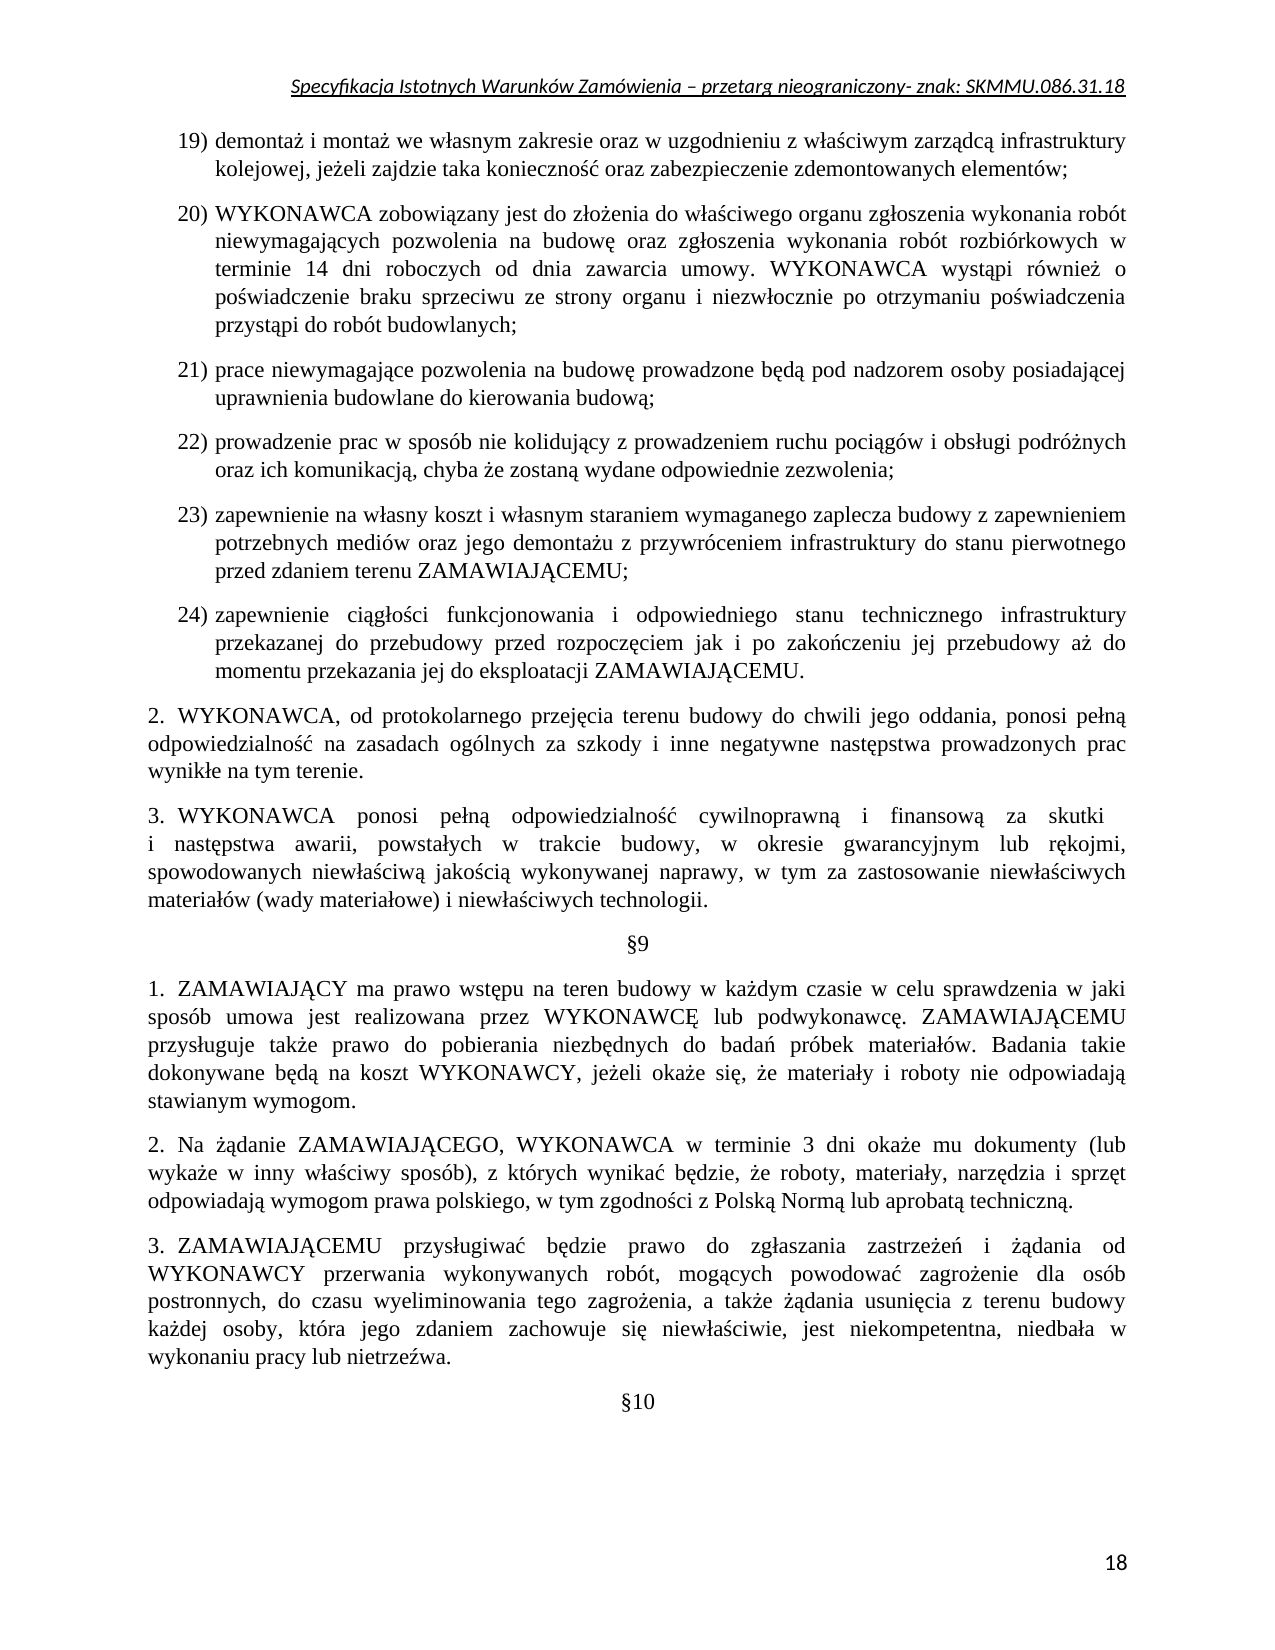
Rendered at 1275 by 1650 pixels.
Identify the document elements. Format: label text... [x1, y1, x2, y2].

list ZAMAWIAJĄCEMU przysługiwać będzie prawo do zgłaszania zastrzeżeń i żądania od WYKONAWCY przerwania wykonywanych robót, mogących powodować zagrożenie dla osób postronnych, do czasu wyeliminowania tego zagrożenia, a także żądania usunięcia z terenu budowy każdej osoby, która jego zdaniem zachowuje się niewłaściwie, jest niekompetentna, niedbała w wykonaniu pracy lub nietrzeźwa. [148, 1232, 1127, 1370]
list WYKONAWCA, od protokolarnego przejęcia terenu budowy do chwili jego oddania, ponosi pełną odpowiedzialność na zasadach ogólnych za szkody i inne negatywne następstwa prowadzonych prac wynikłe na tym terenie. [148, 702, 1127, 784]
list WYKONAWCA ponosi pełną odpowiedzialność cywilnoprawną i finansową za skutki i następstwa awarii, powstałych w trakcie budowy, w okresie gwarancyjnym lub rękojmi, spowodowanych niewłaściwą jakością wykonywanej naprawy, w tym za zastosowanie niewłaściwych materiałów (wady materiałowe) i niewłaściwych technologii. [148, 802, 1127, 912]
text §10 [148, 1388, 1127, 1414]
list WYKONAWCA zobowiązany jest do złożenia do właściwego organu zgłoszenia wykonania robót niewymagających pozwolenia na budowę oraz zgłoszenia wykonania robót rozbiórkowych w terminie 14 dni roboczych od dnia zawarcia umowy. WYKONAWCA wystąpi również o poświadczenie braku sprzeciwu ze strony organu i niezwłocznie po otrzymaniu poświadczenia przystąpi do robót budowlanych; [177, 200, 1127, 338]
text §9 [148, 931, 1127, 957]
list demontaż i montaż we własnym zakresie oraz w uzgodnieniu z właściwym zarządcą infrastruktury kolejowej, jeżeli zajdzie taka konieczność oraz zabezpieczenie zdemontowanych elementów; [177, 127, 1127, 181]
list Na żądanie ZAMAWIAJĄCEGO, WYKONAWCA w terminie 3 dni okaże mu dokumenty (lub wykaże w inny właściwy sposób), z których wynikać będzie, że roboty, materiały, narzędzia i sprzęt odpowiadają wymogom prawa polskiego, w tym zgodności z Polską Normą lub aprobatą techniczną. [148, 1131, 1127, 1213]
list zapewnienie ciągłości funkcjonowania i odpowiedniego stanu technicznego infrastruktury przekazanej do przebudowy przed rozpoczęciem jak i po zakończeniu jej przebudowy aż do momentu przekazania jej do eksploatacji ZAMAWIAJĄCEMU. [177, 601, 1127, 683]
list prace niewymagające pozwolenia na budowę prowadzone będą pod nadzorem osoby posiadającej uprawnienia budowlane do kierowania budową; [177, 356, 1127, 410]
list zapewnienie na własny koszt i własnym staraniem wymaganego zaplecza budowy z zapewnieniem potrzebnych mediów oraz jego demontażu z przywróceniem infrastruktury do stanu pierwotnego przed zdaniem terenu ZAMAWIAJĄCEMU; [177, 501, 1127, 583]
list prowadzenie prac w sposób nie kolidujący z prowadzeniem ruchu pociągów i obsługi podróżnych oraz ich komunikacją, chyba że zostaną wydane odpowiednie zezwolenia; [177, 428, 1127, 483]
list ZAMAWIAJĄCY ma prawo wstępu na teren budowy w każdym czasie w celu sprawdzenia w jaki sposób umowa jest realizowana przez WYKONAWCĘ lub podwykonawcę. ZAMAWIAJĄCEMU przysługuje także prawo do pobierania niezbędnych do badań próbek materiałów. Badania takie dokonywane będą na koszt WYKONAWCY, jeżeli okaże się, że materiały i roboty nie odpowiadają stawianym wymogom. [148, 975, 1127, 1113]
